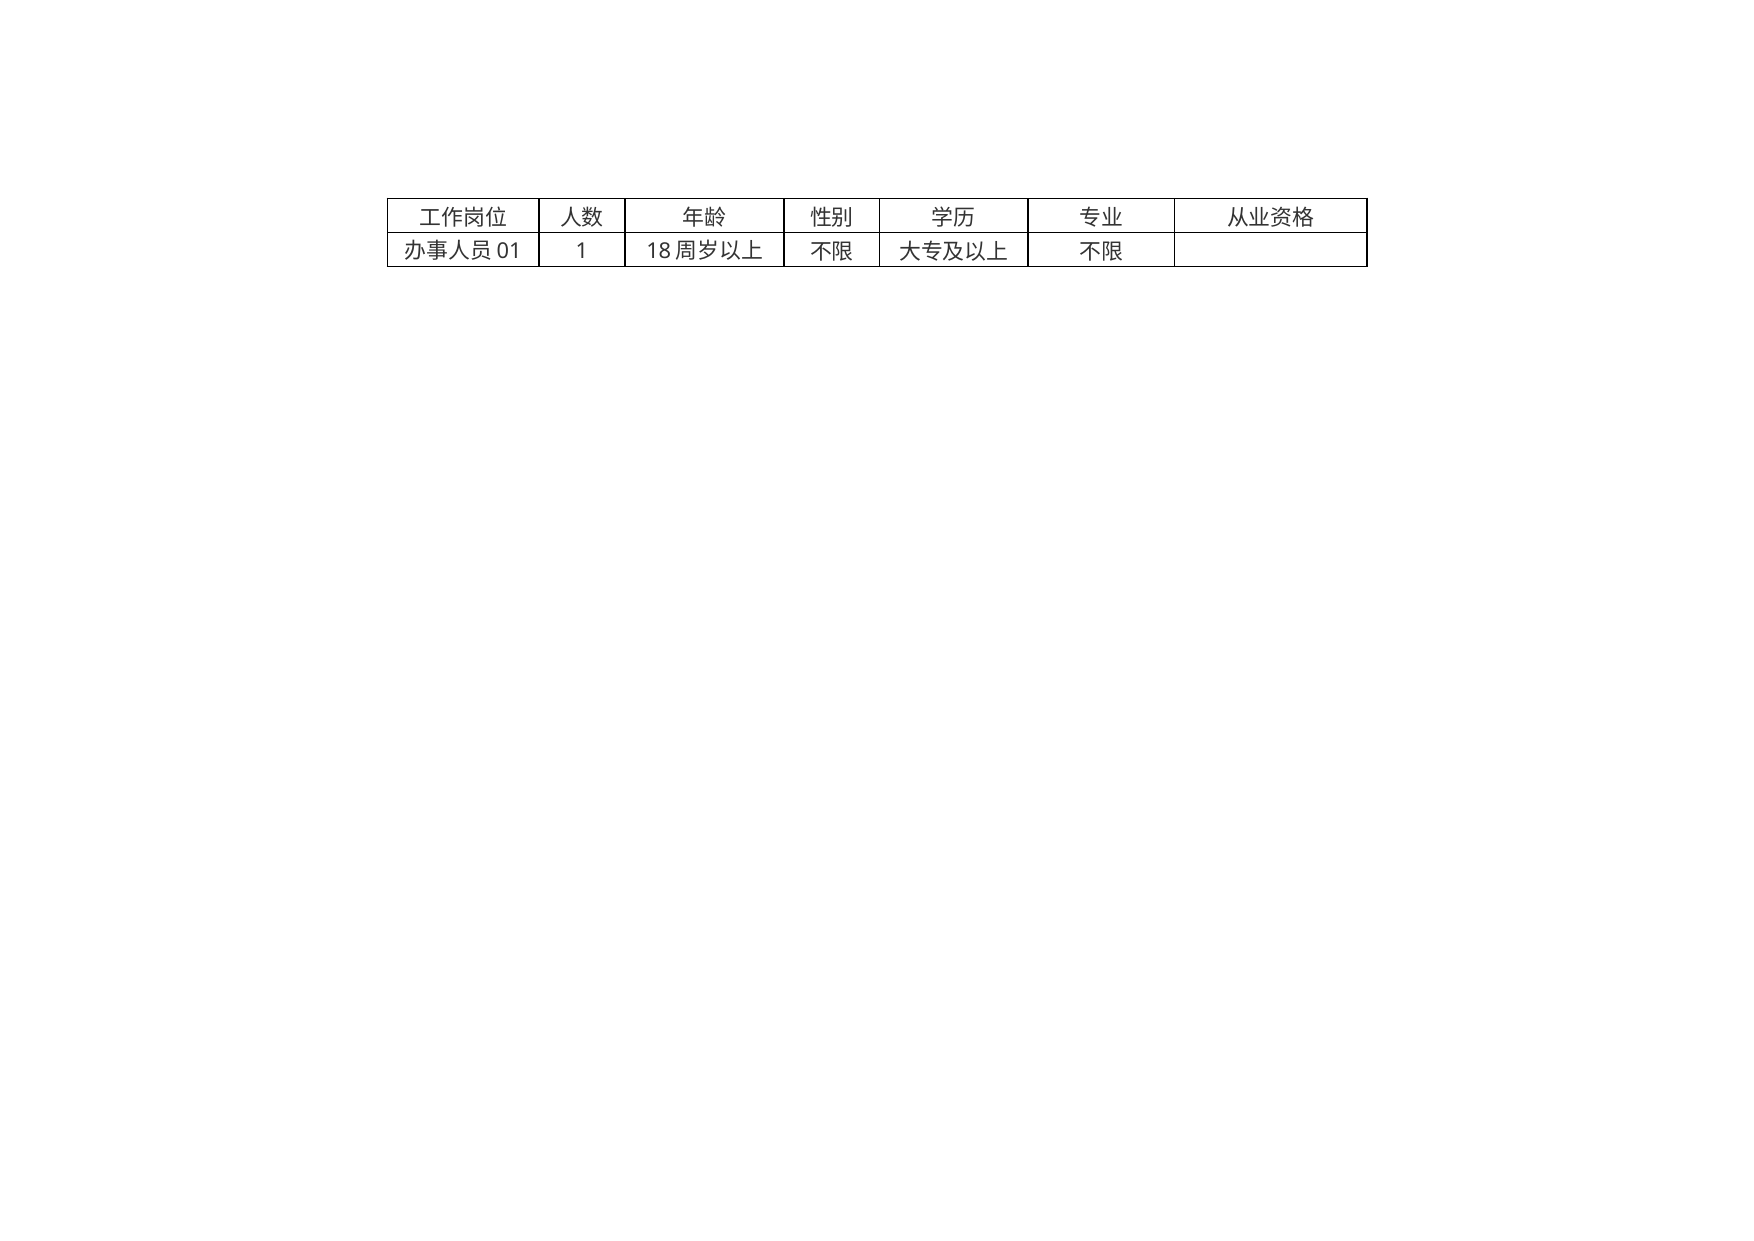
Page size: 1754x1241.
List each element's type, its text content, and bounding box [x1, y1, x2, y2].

table_cell [1175, 233, 1366, 266]
table_cell 1 [540, 233, 624, 266]
table_header 专业 [1029, 199, 1174, 232]
table_header 工作岗位 [388, 199, 538, 232]
table_header 从业资格 [1175, 199, 1366, 232]
table_header 年龄 [626, 199, 783, 232]
table_cell 18周岁以上 [626, 233, 783, 266]
table_cell 大专及以上 [880, 233, 1027, 266]
table_header 人数 [540, 199, 624, 232]
table_cell 办事人员01 [388, 233, 538, 266]
table_header 性别 [785, 199, 879, 232]
table_header 学历 [880, 199, 1027, 232]
table_cell 不限 [785, 233, 879, 266]
table_cell 不限 [1029, 233, 1174, 266]
